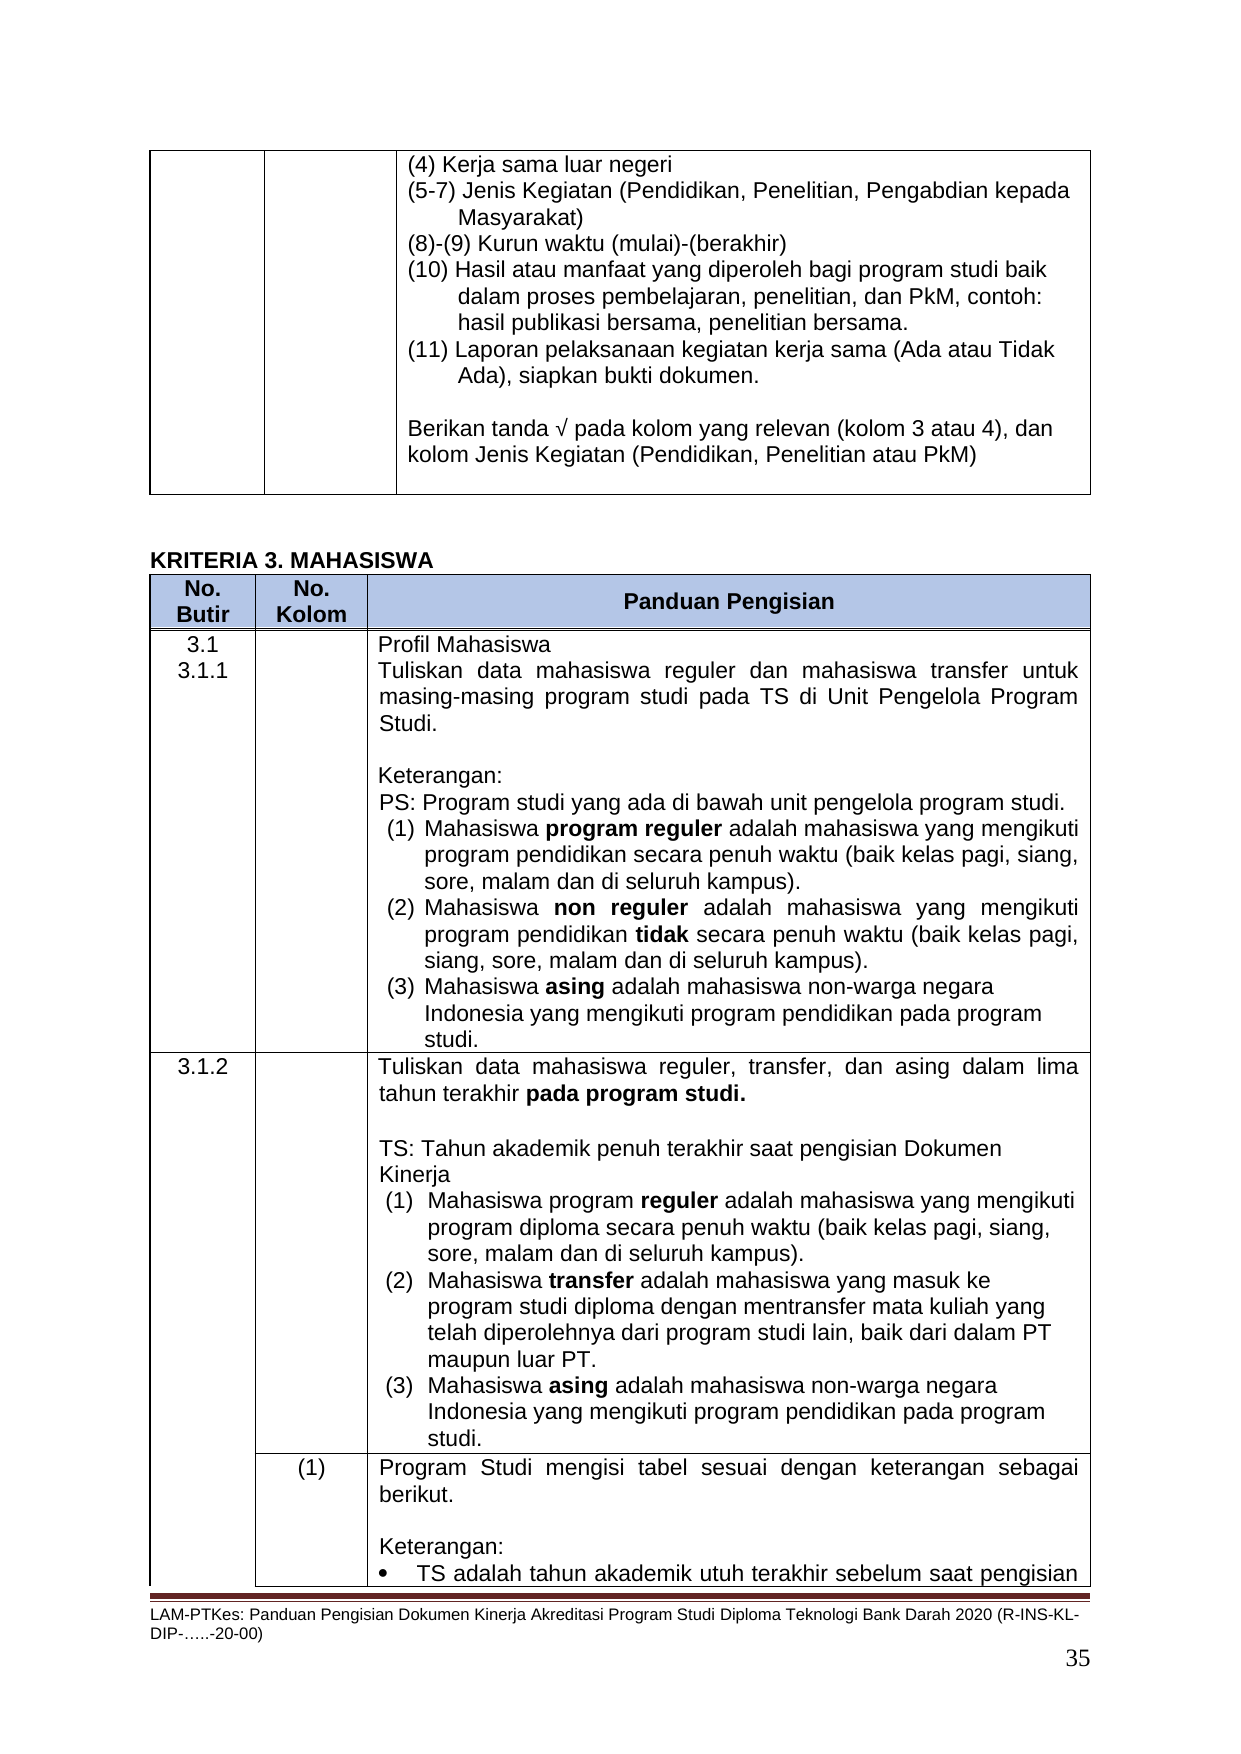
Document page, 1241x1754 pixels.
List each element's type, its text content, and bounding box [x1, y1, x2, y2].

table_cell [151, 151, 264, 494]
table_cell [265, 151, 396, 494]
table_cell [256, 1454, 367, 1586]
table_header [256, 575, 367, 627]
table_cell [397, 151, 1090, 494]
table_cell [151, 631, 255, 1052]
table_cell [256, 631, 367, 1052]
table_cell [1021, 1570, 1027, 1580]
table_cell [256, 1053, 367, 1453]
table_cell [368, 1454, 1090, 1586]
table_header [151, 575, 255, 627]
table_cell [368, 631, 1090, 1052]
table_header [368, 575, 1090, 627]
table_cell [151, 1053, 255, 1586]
text KRITERIA 3. MAHASISWA [150, 547, 1090, 574]
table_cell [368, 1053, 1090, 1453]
